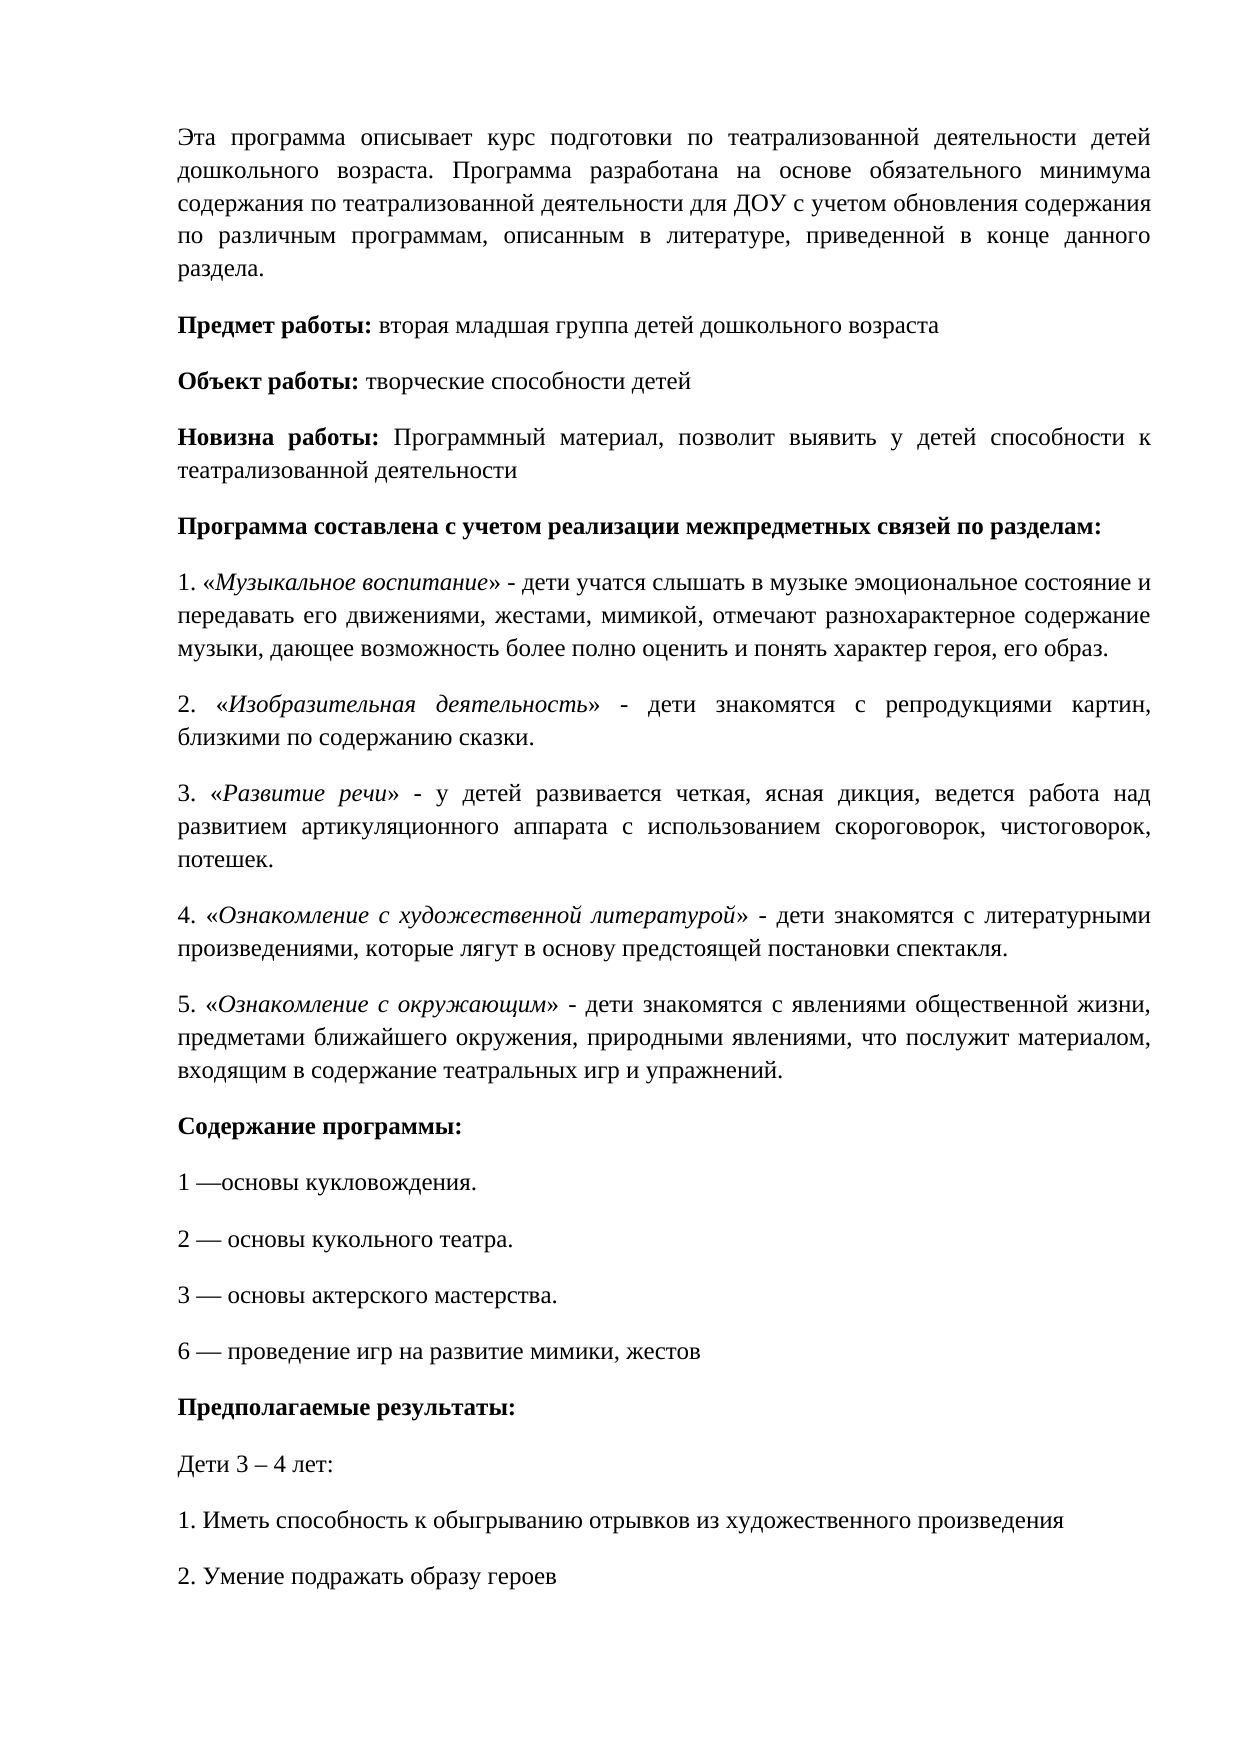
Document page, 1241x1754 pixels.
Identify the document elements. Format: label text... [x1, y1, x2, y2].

text 1. Иметь способность к обыгрыванию отрывков из художественного произведения [177, 1501, 1152, 1534]
text Программа составлена с учетом реализации межпредметных связей по разделам: [177, 507, 1152, 540]
text 2 — основы кукольного театра. [177, 1220, 1152, 1252]
text Дети 3 – 4 лет: [177, 1445, 1152, 1477]
text 1. «Музыкальное воспитание» - дети учатся слышать в музыке эмоциональное состояние и передавать его движениями, жестами, мимикой, отмечают разнохарактерное содержание музыки, дающее возможность более полно оценить и понять характер героя, его образ. [177, 563, 1152, 662]
text 1 —основы кукловождения. [177, 1163, 1152, 1196]
text Предполагаемые результаты: [177, 1388, 1152, 1421]
text 6 — проведение игр на развитие мимики, жестов [177, 1332, 1152, 1365]
text Новизна работы: Программный материал, позволит выявить у детей способности к театрализованной деятельности [177, 418, 1152, 484]
text 2. Умение подражать образу героев [177, 1557, 1152, 1590]
text Содержание программы: [177, 1107, 1152, 1140]
text Эта программа описывает курс подготовки по театрализованной деятельности детей дошкольного возраста. Программа разработана на основе обязательного минимума содержания по театрализованной деятельности для ДОУ с учетом обновления содержания по различным программам, описанным в литературе, приведенной в конце данного раздела. [177, 118, 1152, 282]
text 4. «Ознакомление с художественной литературой» - дети знакомятся с литературными произведениями, которые лягут в основу предстоящей постановки спектакля. [177, 896, 1152, 962]
text 5. «Ознакомление с окружающим» - дети знакомятся с явлениями общественной жизни, предметами ближайшего окружения, природными явлениями, что послужит материалом, входящим в содержание театральных игр и упражнений. [177, 985, 1152, 1084]
text 2. «Изобразительная деятельность» - дети знакомятся с репродукциями картин, близкими по содержанию сказки. [177, 685, 1152, 751]
text 3. «Развитие речи» - у детей развивается четкая, ясная дикция, ведется работа над развитием артикуляционного аппарата с использованием скороговорок, чистоговорок, потешек. [177, 774, 1152, 873]
text 3 — основы актерского мастерства. [177, 1276, 1152, 1309]
text Предмет работы: вторая младшая группа детей дошкольного возраста [177, 306, 1152, 338]
text Объект работы: творческие способности детей [177, 362, 1152, 395]
